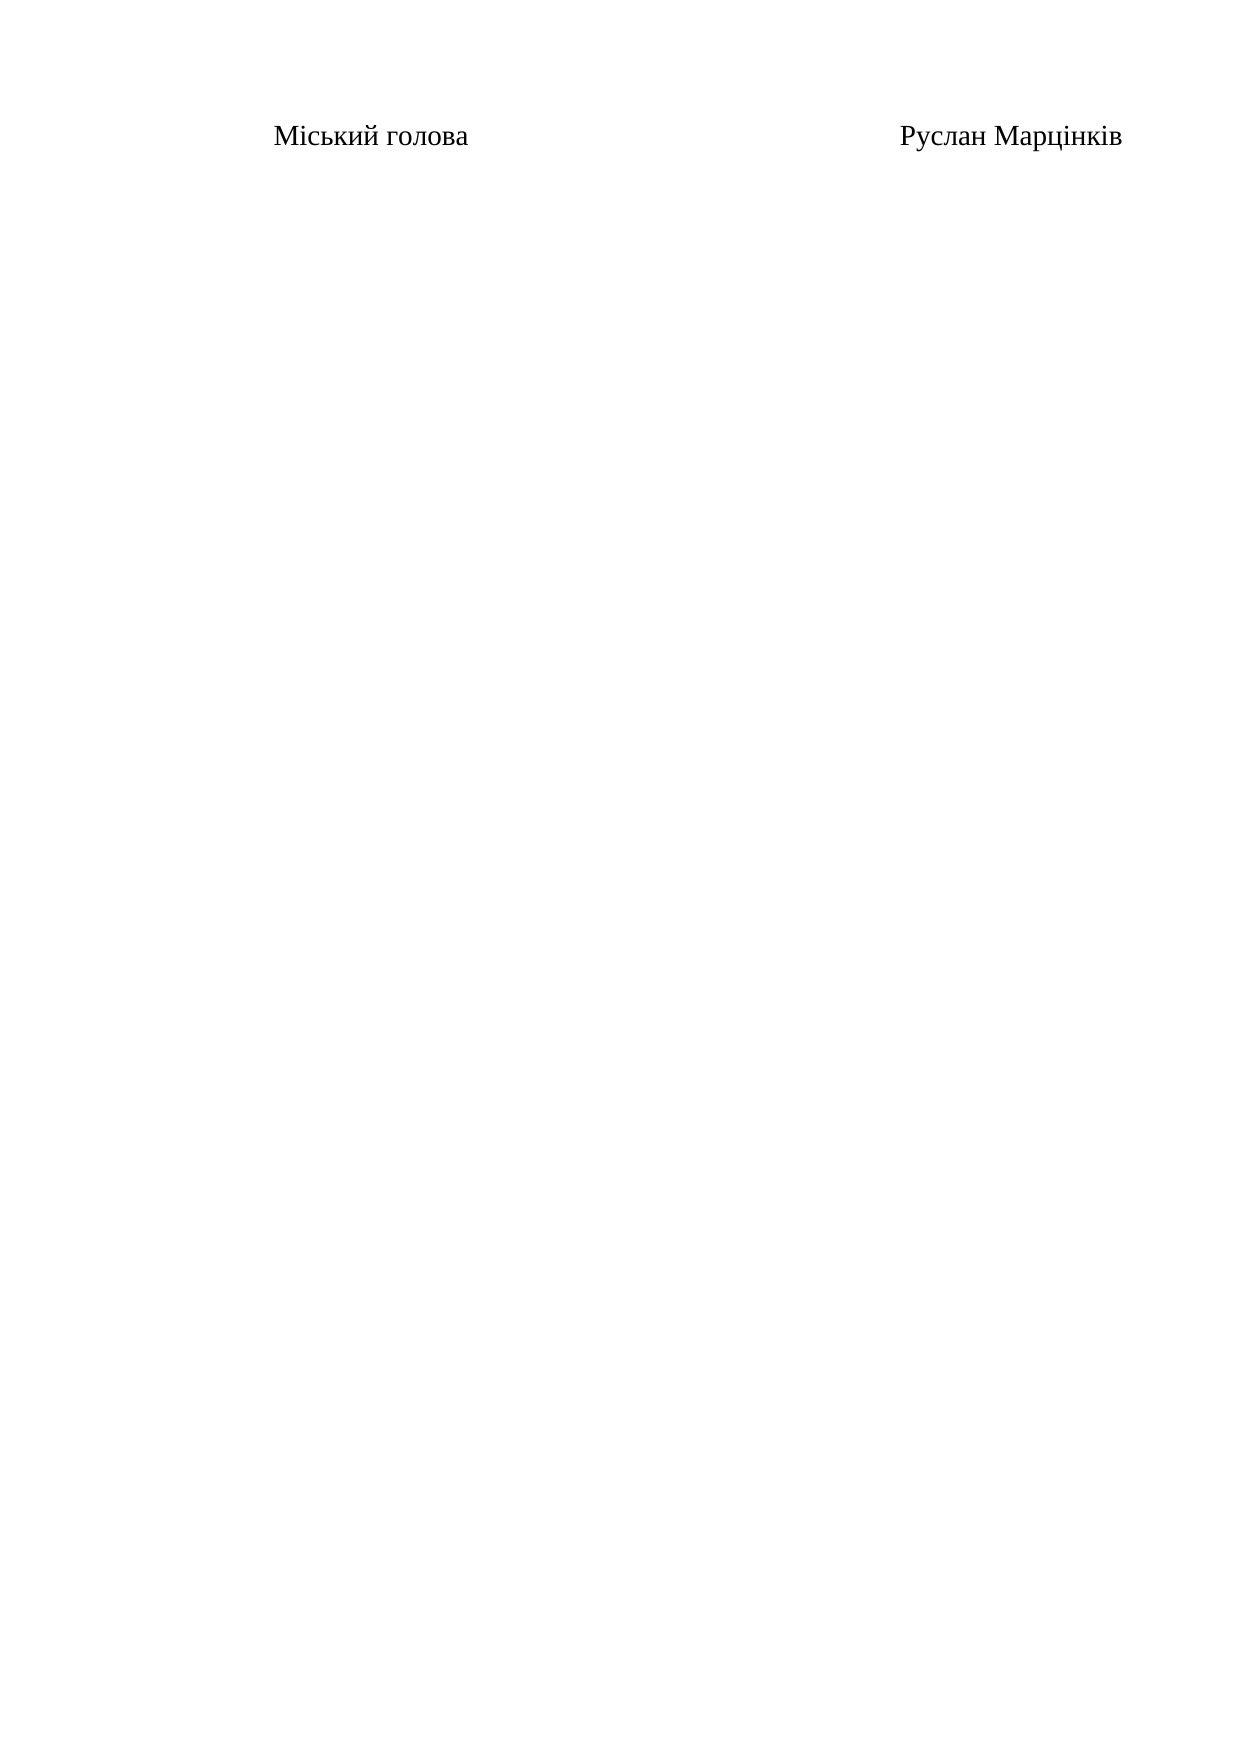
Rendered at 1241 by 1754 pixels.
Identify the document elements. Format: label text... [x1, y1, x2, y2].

list Міський голова Руслан Марцінків [244, 118, 1152, 152]
